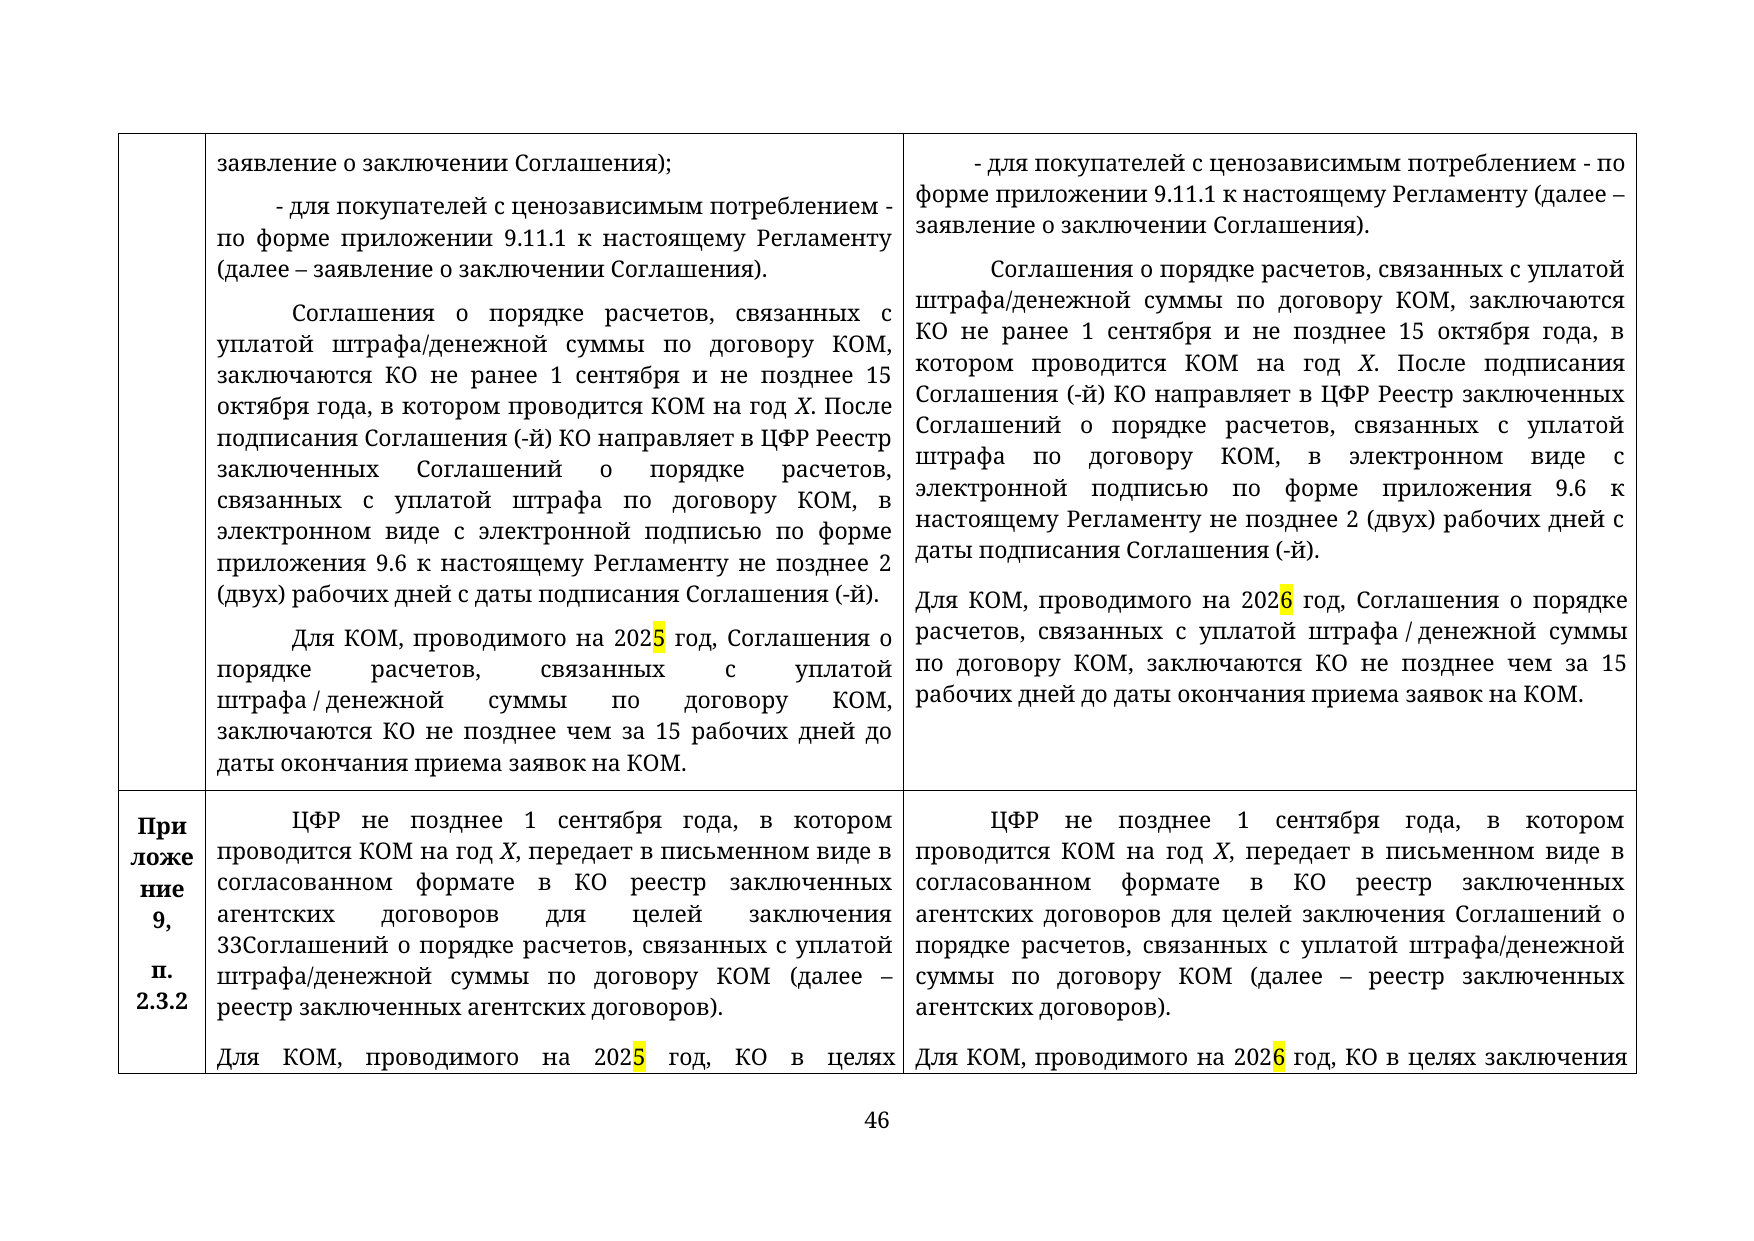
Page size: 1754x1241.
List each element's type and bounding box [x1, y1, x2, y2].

table_cell [206, 791, 903, 1072]
table_cell [119, 134, 205, 790]
table_cell [206, 134, 903, 790]
table_cell [904, 134, 1636, 790]
table_cell [119, 791, 205, 1072]
table_cell [904, 791, 1636, 1072]
